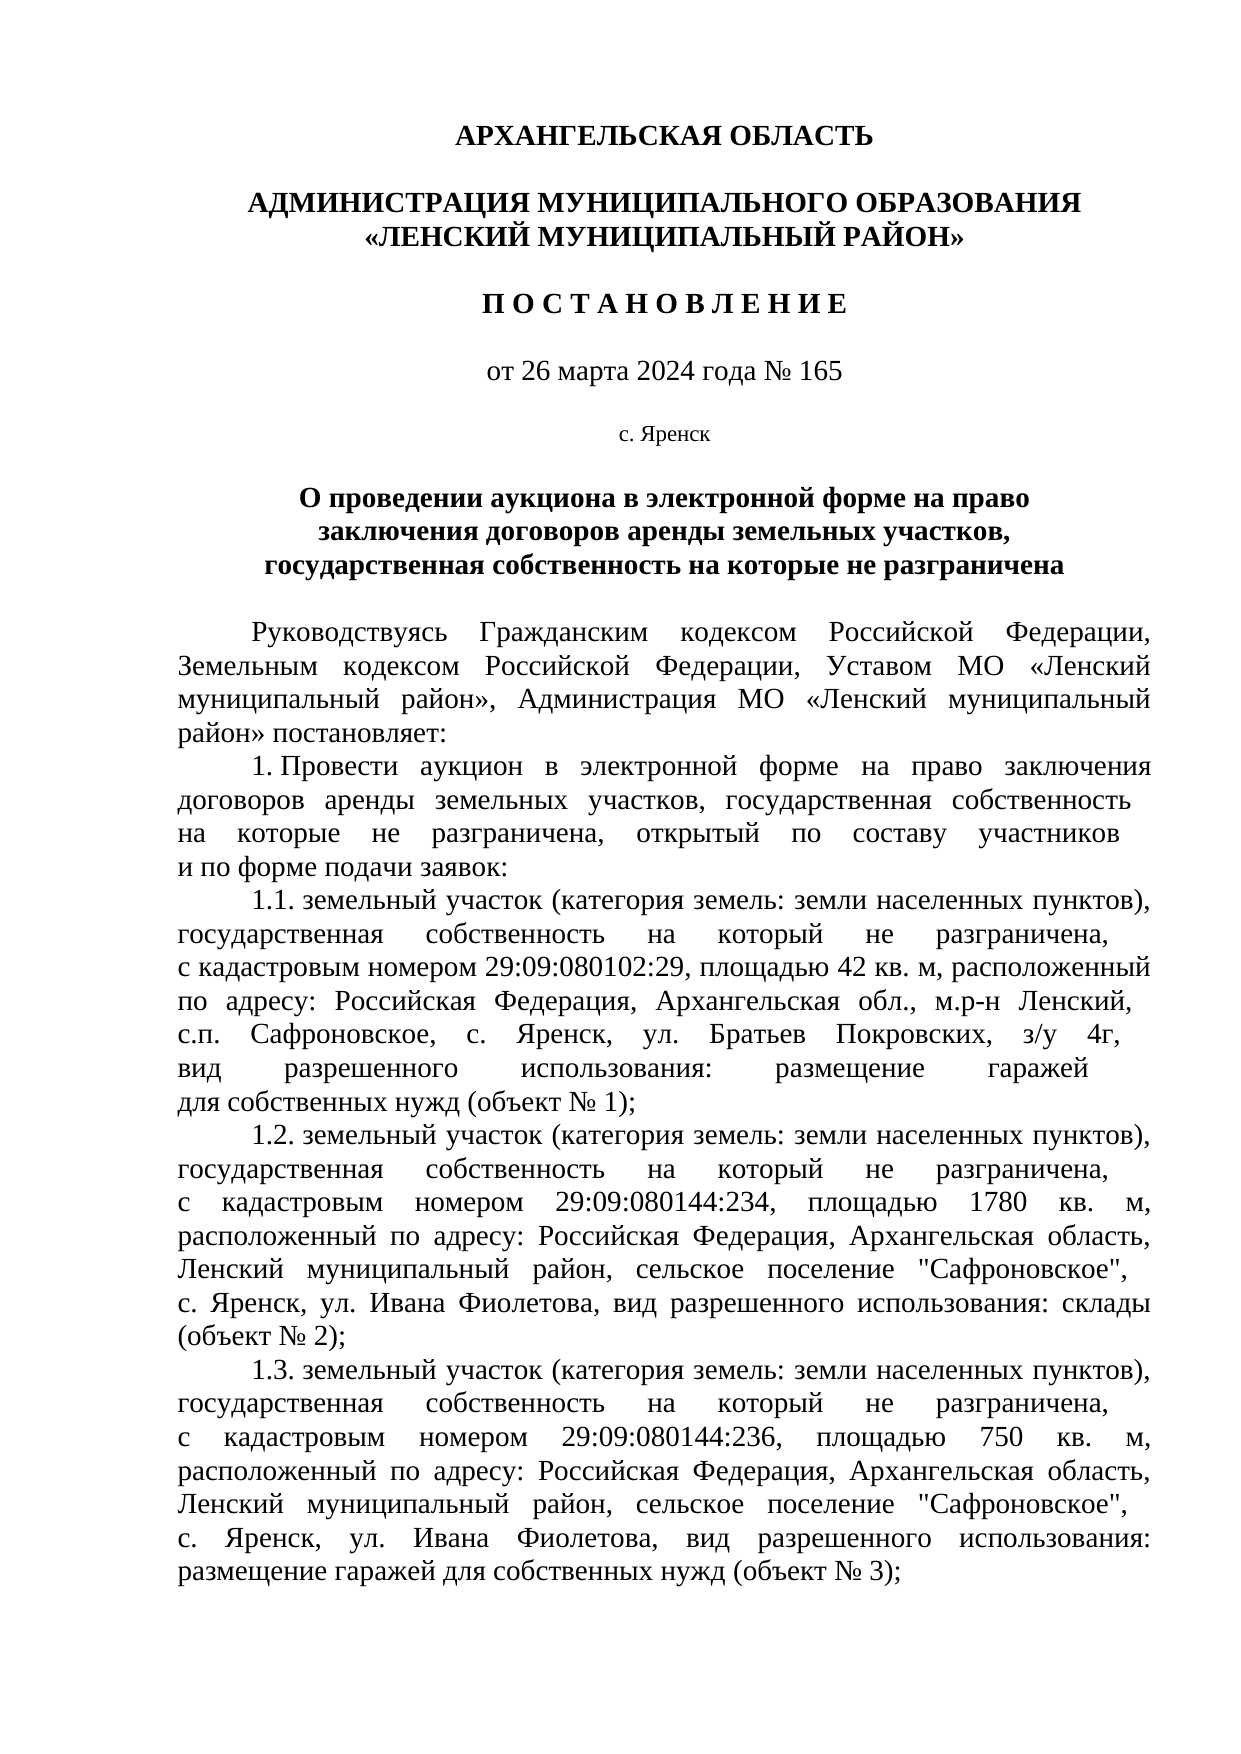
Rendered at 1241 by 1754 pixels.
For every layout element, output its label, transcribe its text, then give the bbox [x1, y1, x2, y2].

text АРХАНГЕЛЬСКАЯ ОБЛАСТЬ [177, 118, 1152, 152]
text П О С Т А Н О В Л Е Н И Е [177, 286, 1152, 319]
list земельный участок (категория земель: земли населенных пунктов), государственная собственность на который не разграничена, с кадастровым номером 29:09:080144:234, площадью 1780 кв. м, расположенный по адресу: Российская Федерация, Архангельская область, Ленский муниципальный район, сельское поселение "Сафроновское", с. Яренск, ул. Ивана Фиолетова, вид разрешенного использования: склады (объект № 2); [177, 1117, 1152, 1352]
list Провести аукцион в электронной форме на право заключения договоров аренды земельных участков, государственная собственность на которые не разграничена, открытый по составу участников и по форме подачи заявок: [177, 748, 1152, 882]
text заключения договоров аренды земельных участков, [177, 513, 1152, 547]
text «ЛЕНСКИЙ МУНИЦИПАЛЬНЫЙ РАЙОН» [177, 219, 1152, 252]
list земельный участок (категория земель: земли населенных пунктов), государственная собственность на который не разграничена, с кадастровым номером 29:09:080102:29, площадью 42 кв. м, расположенный по адресу: Российская Федерация, Архангельская обл., м.р-н Ленский, с.п. Сафроновское, с. Яренск, ул. Братьев Покровских, з/у 4г, вид разрешенного использования: размещение гаражей для собственных нужд (объект № 1); [177, 882, 1152, 1117]
text от 26 марта 2024 года № 165 [177, 353, 1152, 386]
text государственная собственность на которые не разграничена [177, 547, 1152, 581]
text с. Яренск [177, 420, 1152, 446]
text АДМИНИСТРАЦИЯ МУНИЦИПАЛЬНОГО ОБРАЗОВАНИЯ [177, 185, 1152, 219]
list земельный участок (категория земель: земли населенных пунктов), государственная собственность на который не разграничена, с кадастровым номером 29:09:080144:236, площадью 750 кв. м, расположенный по адресу: Российская Федерация, Архангельская область, Ленский муниципальный район, сельское поселение "Сафроновское", с. Яренск, ул. Ивана Фиолетова, вид разрешенного использования: размещение гаражей для собственных нужд (объект № 3); [177, 1352, 1152, 1587]
text О проведении аукциона в электронной форме на право [177, 480, 1152, 513]
text Руководствуясь Гражданским кодексом Российской Федерации, Земельным кодексом Российской Федерации, Уставом МО «Ленский муниципальный район», Администрация МО «Ленский муниципальный район» постановляет: [177, 614, 1152, 748]
